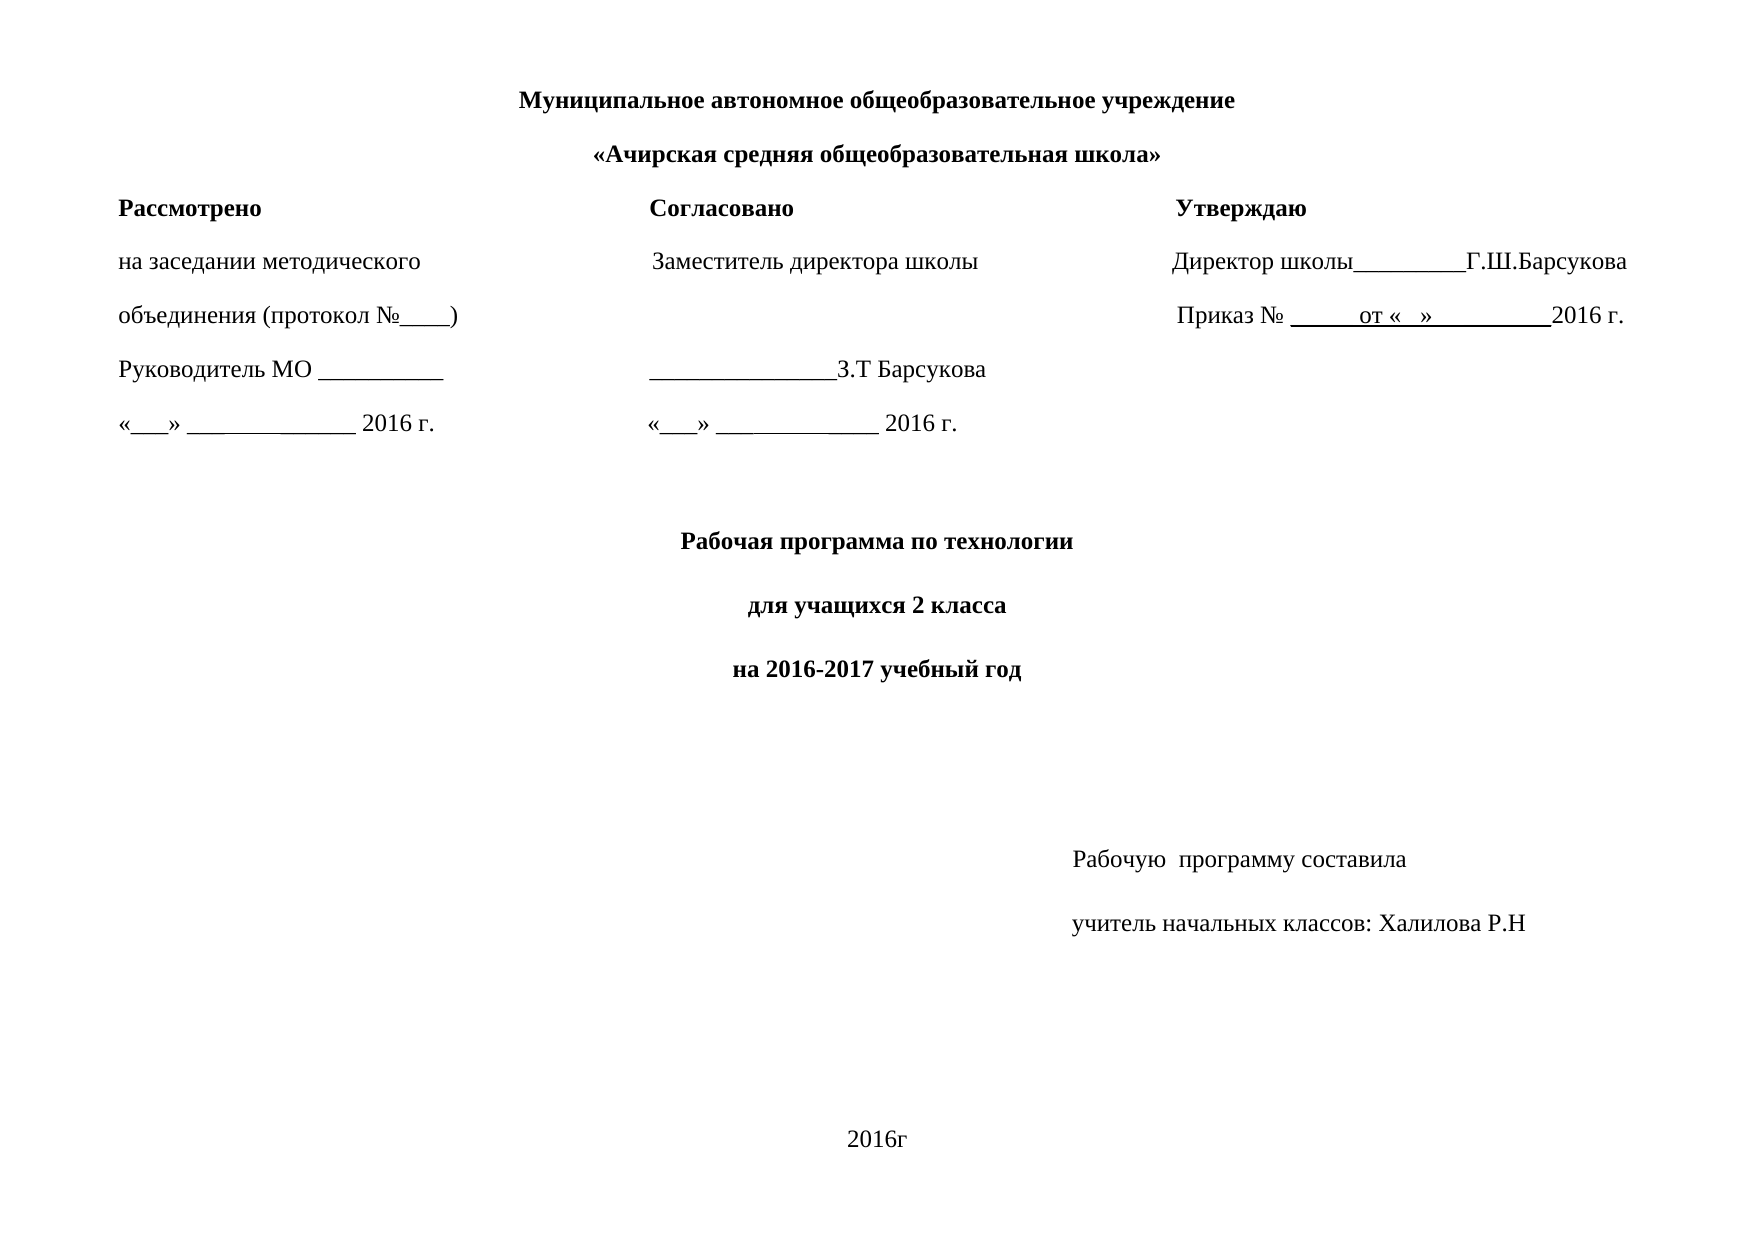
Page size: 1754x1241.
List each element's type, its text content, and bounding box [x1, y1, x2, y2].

text объединения (протокол №____) Приказ № _____ от « » _______2016 г. [118, 300, 1636, 329]
text «Ачирская средняя общеобразовательная школа» [118, 139, 1636, 167]
text Руководитель МО __________ _______________З.Т Барсукова [118, 354, 1636, 383]
text Рассмотрено Согласовано Утверждаю [118, 193, 1636, 221]
text Муниципальное автономное общеобразовательное учреждение [118, 85, 1636, 114]
text для учащихся 2 класса [118, 590, 1636, 618]
text Рабочую программу составила [118, 844, 1636, 873]
text 2016г [118, 1124, 1636, 1153]
text на 2016-2017 учебный год [118, 654, 1636, 682]
text учитель начальных классов: Халилова Р.Н [118, 908, 1636, 937]
text «___» ___ ______ . «___» ___ ____ . [118, 408, 1636, 437]
text Рабочая программа по технологии [118, 526, 1636, 554]
text на заседании методического Заместитель директора школы Директор школы_________Г.Ш.Барсукова [118, 246, 1636, 275]
